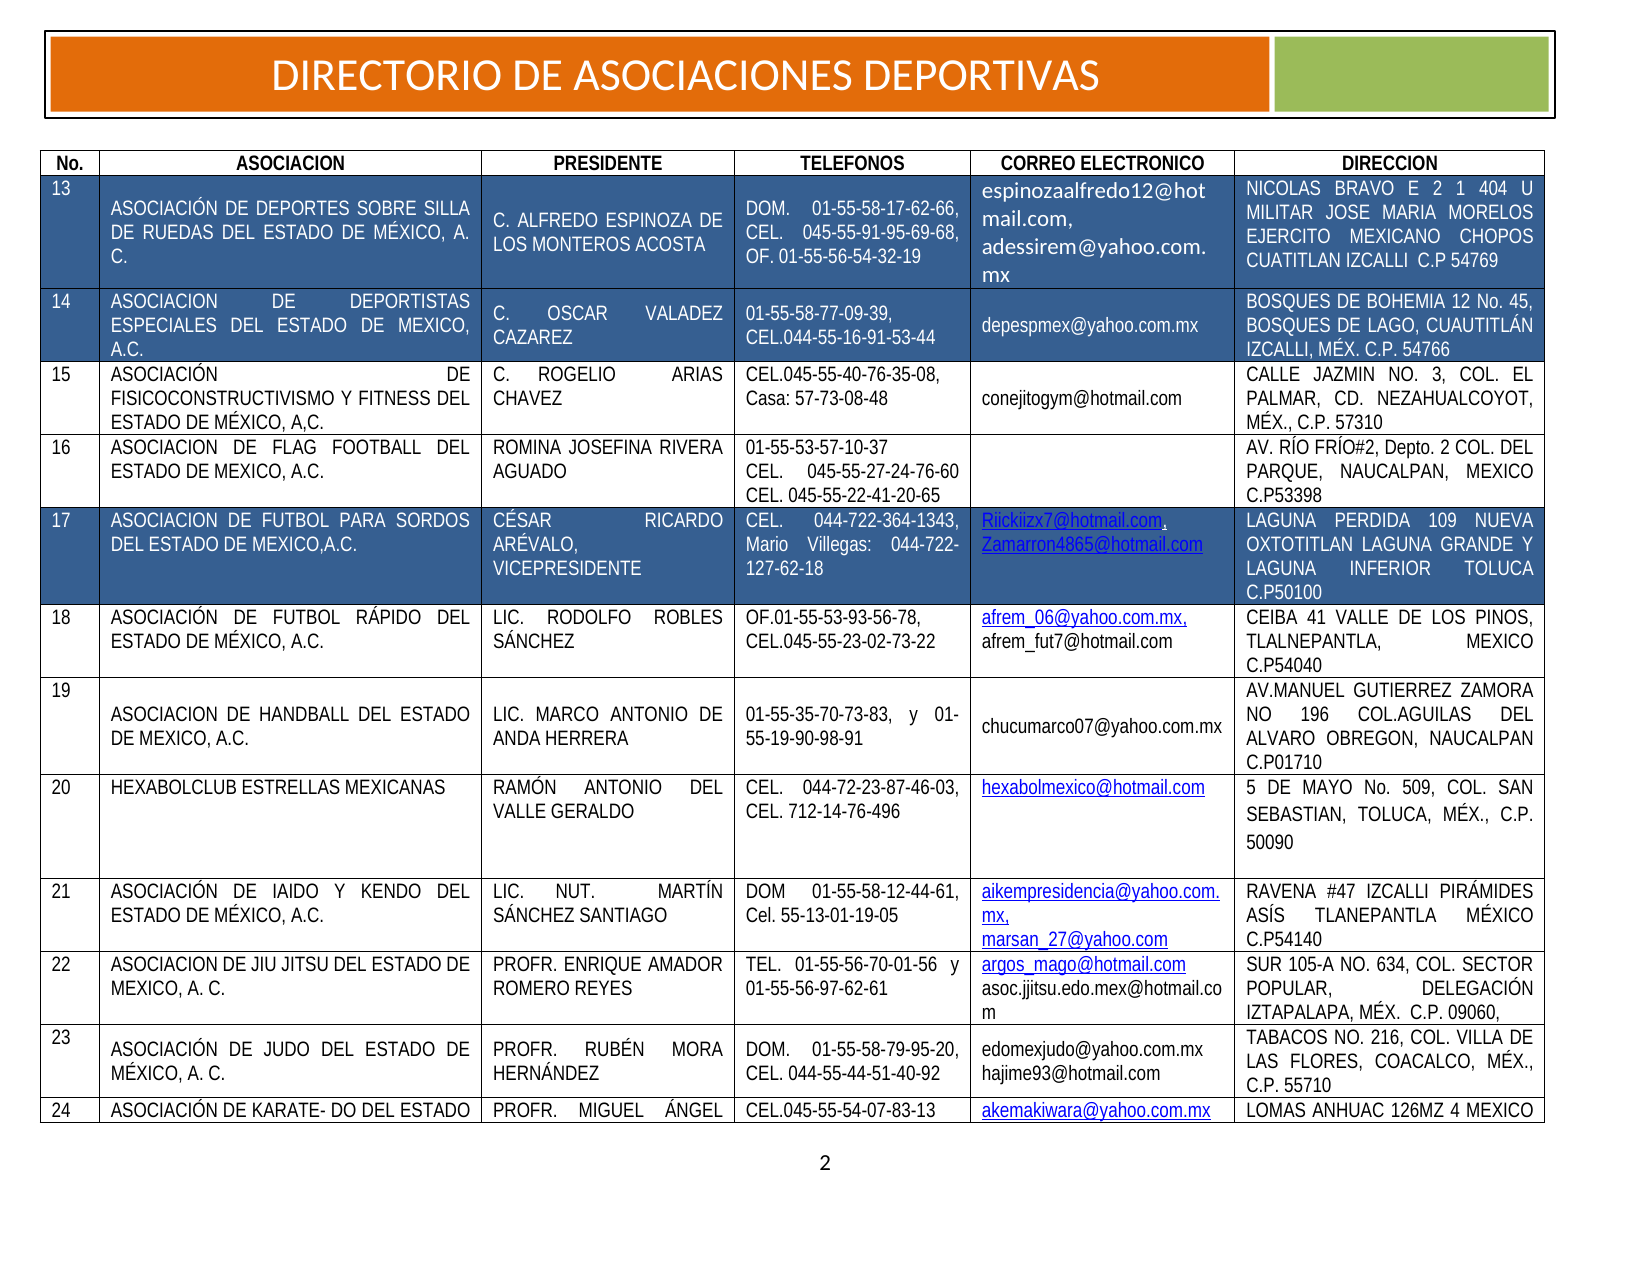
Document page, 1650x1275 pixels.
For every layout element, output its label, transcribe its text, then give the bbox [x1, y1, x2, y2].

table_cell LIC. RODOLFO ROBLES SÁNCHEZ [482, 605, 734, 677]
table_cell conejitogym@hotmail.com [971, 362, 1234, 434]
table_cell C. ALFREDO ESPINOZA DE LOS MONTEROS ACOSTA [482, 176, 734, 288]
table_cell ROMINA JOSEFINA RIVERA AGUADO [482, 435, 734, 507]
table_cell chucumarco07@yahoo.com.mx [971, 678, 1234, 773]
table_cell SUR 105-A NO. 634, COL. SECTOR POPULAR, DELEGACIÓN IZTAPALAPA, MÉX. C.P. 09060, [1235, 952, 1544, 1024]
table_cell ASOCIACION DE FLAG FOOTBALL DEL ESTADO DE MEXICO, A.C. [100, 435, 481, 507]
table_cell PROFR. MIGUEL ÁNGEL HERNÁNDEZ GARCÍA [482, 1098, 734, 1122]
table_cell 17 [41, 508, 99, 604]
table_header CORREO ELECTRONICO [971, 151, 1234, 175]
table_cell NICOLAS BRAVO E 2 1 404 U MILITAR JOSE MARIA MORELOS EJERCITO MEXICANO CHOPOS CUATITLAN IZCALLI C.P 54769 [1235, 176, 1544, 288]
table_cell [1235, 1098, 1544, 1122]
table_cell 5 DE MAYO No. 509, COL. SAN SEBASTIAN, TOLUCA, MÉX., C.P. 50090 [1235, 775, 1544, 878]
table_header ASOCIACION [100, 151, 481, 175]
table_cell argos_mago@hotmail.com asoc.jjitsu.edo.mex@hotmail.com [971, 952, 1234, 1024]
table_cell CEL.045-55-40-76-35-08, Casa: 57-73-08-48 [735, 362, 970, 434]
table_cell ASOCIACION DE JIU JITSU DEL ESTADO DE MEXICO, A. C. [100, 952, 481, 1024]
table_cell 13 [41, 176, 99, 288]
table_cell LAGUNA PERDIDA 109 NUEVA OXTOTITLAN LAGUNA GRANDE Y LAGUNA INFERIOR TOLUCA C.P50100 [1235, 508, 1544, 604]
table_cell 01-55-58-77-09-39, CEL.044-55-16-91-53-44 [735, 289, 970, 361]
table_cell ASOCIACION DE DEPORTISTAS ESPECIALES DEL ESTADO DE MEXICO, A.C. [100, 289, 481, 361]
table_cell DOM. 01-55-58-79-95-20, CEL. 044-55-44-51-40-92 [735, 1025, 970, 1097]
table_cell 24 [41, 1098, 99, 1122]
table_cell TABACOS NO. 216, COL. VILLA DE LAS FLORES, COACALCO, MÉX., C.P. 55710 [1235, 1025, 1544, 1097]
table_cell AV. RÍO FRÍO#2, Depto. 2 COL. DEL PARQUE, NAUCALPAN, MEXICO C.P53398 [1235, 435, 1544, 507]
table_cell BOSQUES DE BOHEMIA 12 No. 45, BOSQUES DE LAGO, CUAUTITLÁN IZCALLI, MÉX. C.P. 54766 [1235, 289, 1544, 361]
table_cell 18 [41, 605, 99, 677]
table_cell CEL.045-55-54-07-83-13 [735, 1098, 970, 1122]
table_cell CALLE JAZMIN NO. 3, COL. EL PALMAR, CD. NEZAHUALCOYOT, MÉX., C.P. 57310 [1235, 362, 1544, 434]
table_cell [100, 1098, 481, 1122]
table_cell DOM. 01-55-58-17-62-66, CEL. 045-55-91-95-69-68, OF. 01-55-56-54-32-19 [735, 176, 970, 288]
table_cell aikempresidencia@yahoo.com.mx, marsan_27@yahoo.com [971, 879, 1234, 951]
table_cell TEL. 01-55-56-70-01-56 y 01-55-56-97-62-61 [735, 952, 970, 1024]
table_cell 01-55-53-57-10-37 CEL. 045-55-27-24-76-60 CEL. 045-55-22-41-20-65 [735, 435, 970, 507]
table_cell 22 [41, 952, 99, 1024]
table_cell ASOCIACIÓN DE IAIDO Y KENDO DEL ESTADO DE MÉXICO, A.C. [100, 879, 481, 951]
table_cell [971, 1098, 1234, 1122]
table_cell ASOCIACIÓN DE FUTBOL RÁPIDO DEL ESTADO DE MÉXICO, A.C. [100, 605, 481, 677]
table_cell RAVENA #47 IZCALLI PIRÁMIDES ASÍS TLANEPANTLA MÉXICO C.P54140 [1235, 879, 1544, 951]
table_cell CEIBA 41 VALLE DE LOS PINOS, TLALNEPANTLA, MEXICO C.P54040 [1235, 605, 1544, 677]
table_cell OF.01-55-53-93-56-78, CEL.045-55-23-02-73-22 [735, 605, 970, 677]
table_header DIRECCION [1235, 151, 1544, 175]
table_header No. [41, 151, 99, 175]
table_cell CEL. 044-722-364-1343, Mario Villegas: 044-722-127-62-18 [735, 508, 970, 604]
table_header TELEFONOS [735, 151, 970, 175]
table_cell edomexjudo@yahoo.com.mx hajime93@hotmail.com [971, 1025, 1234, 1097]
table_cell Riickiizx7@hotmail.com, Zamarron4865@hotmail.com [971, 508, 1234, 604]
table_cell C. OSCAR VALADEZ CAZAREZ [482, 289, 734, 361]
table_cell ASOCIACIÓN DE FISICOCONSTRUCTIVISMO Y FITNESS DEL ESTADO DE MÉXICO, A,C. [100, 362, 481, 434]
table_cell espinozaalfredo12@hotmail.com, adessirem@yahoo.com.mx [971, 176, 1234, 288]
table_cell RAMÓN ANTONIO DEL VALLE GERALDO [482, 775, 734, 878]
table_cell [971, 435, 1234, 507]
table_cell 23 [41, 1025, 99, 1097]
table_cell hexabolmexico@hotmail.com [971, 775, 1234, 878]
table_cell DOM 01-55-58-12-44-61, Cel. 55-13-01-19-05 [735, 879, 970, 951]
table_cell 16 [41, 435, 99, 507]
table_cell ASOCIACIÓN DE JUDO DEL ESTADO DE MÉXICO, A. C. [100, 1025, 481, 1097]
table_cell LIC. MARCO ANTONIO DE ANDA HERRERA [482, 678, 734, 773]
table_cell ASOCIACIÓN DE DEPORTES SOBRE SILLA DE RUEDAS DEL ESTADO DE MÉXICO, A. C. [100, 176, 481, 288]
table_cell afrem_06@yahoo.com.mx, afrem_fut7@hotmail.com [971, 605, 1234, 677]
table_cell C. ROGELIO ARIAS CHAVEZ [482, 362, 734, 434]
table_cell PROFR. RUBÉN MORA HERNÁNDEZ [482, 1025, 734, 1097]
table_cell 14 [41, 289, 99, 361]
table_cell ASOCIACION DE HANDBALL DEL ESTADO DE MEXICO, A.C. [100, 678, 481, 773]
table_cell HEXABOLCLUB ESTRELLAS MEXICANAS [100, 775, 481, 878]
table_cell PROFR. ENRIQUE AMADOR ROMERO REYES [482, 952, 734, 1024]
table_cell 19 [41, 678, 99, 773]
table_cell CÉSAR RICARDO ARÉVALO, VICEPRESIDENTE [482, 508, 734, 604]
table_cell depespmex@yahoo.com.mx [971, 289, 1234, 361]
table_cell 01-55-35-70-73-83, y 01-55-19-90-98-91 [735, 678, 970, 773]
table_cell CEL. 044-72-23-87-46-03, CEL. 712-14-76-496 [735, 775, 970, 878]
table_cell AV.MANUEL GUTIERREZ ZAMORA NO 196 COL.AGUILAS DEL ALVARO OBREGON, NAUCALPAN C.P01710 [1235, 678, 1544, 773]
table_cell 21 [41, 879, 99, 951]
table_cell 15 [41, 362, 99, 434]
table_header PRESIDENTE [482, 151, 734, 175]
table_cell 20 [41, 775, 99, 878]
table_cell LIC. NUT. MARTÍN SÁNCHEZ SANTIAGO [482, 879, 734, 951]
table_cell ASOCIACION DE FUTBOL PARA SORDOS DEL ESTADO DE MEXICO,A.C. [100, 508, 481, 604]
